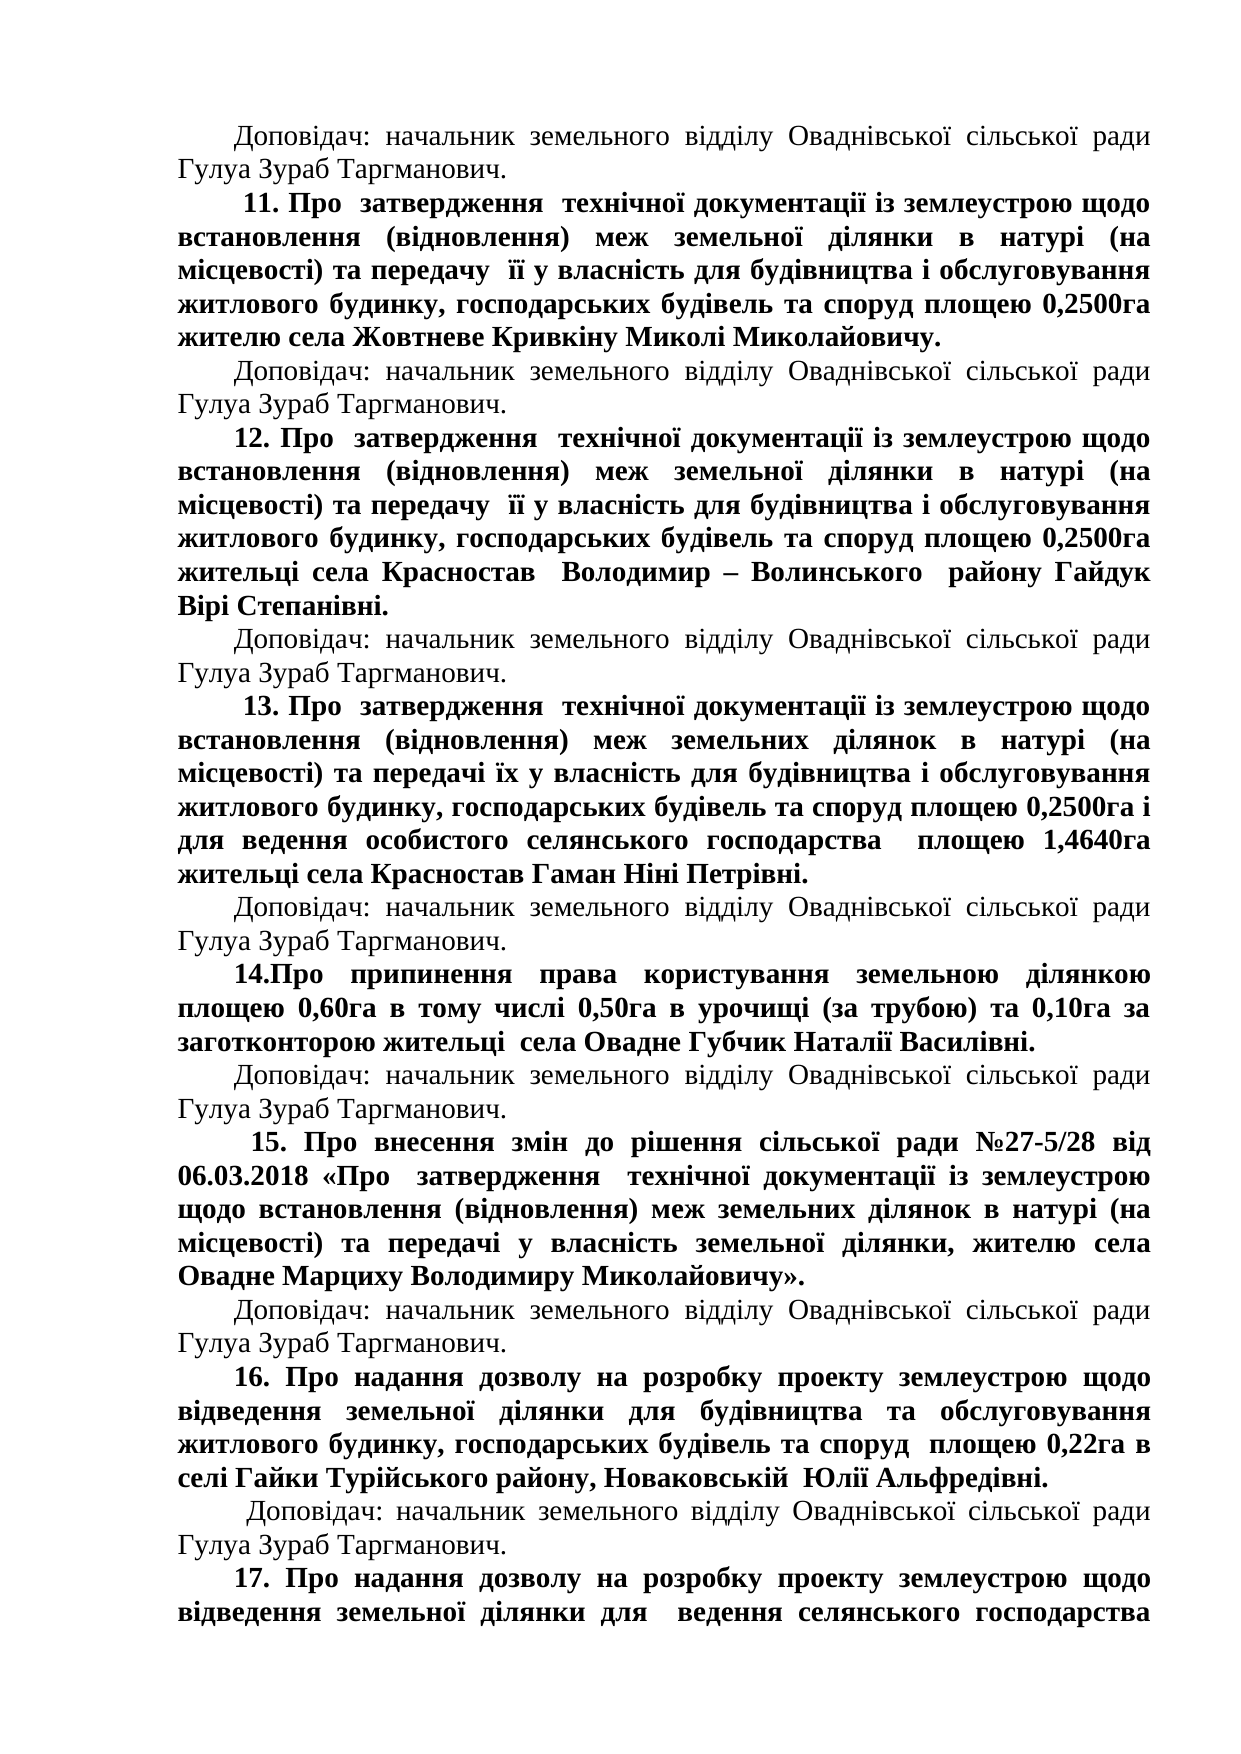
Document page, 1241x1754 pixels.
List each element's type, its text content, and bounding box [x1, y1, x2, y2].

text 12. Про затвердження технічної документації із землеустрою щодо встановлення (відновлення) меж земельної ділянки в натурі (на місцевості) та передачу її у власність для будівництва і обслуговування житлового будинку, господарських будівель та споруд площею 0,2500га жительці села Красностав Володимир – Волинського району Гайдук Вірі Степанівні. [177, 420, 1152, 621]
text Доповідач: начальник земельного відділу Оваднівської сільської ради Гулуа Зураб Таргманович. [177, 1493, 1152, 1560]
text Доповідач: начальник земельного відділу Оваднівської сільської ради Гулуа Зураб Таргманович. [177, 118, 1152, 185]
text Доповідач: начальник земельного відділу Оваднівської сільської ради Гулуа Зураб Таргманович. [177, 1292, 1152, 1359]
text 15. Про внесення змін до рішення сільської ради №27-5/28 від 06.03.2018 «Про затвердження технічної документації із землеустрою щодо встановлення (відновлення) меж земельних ділянок в натурі (на місцевості) та передачі у власність земельної ділянки, жителю села Овадне Марциху Володимиру Миколайовичу». [177, 1124, 1152, 1292]
text 13. Про затвердження технічної документації із землеустрою щодо встановлення (відновлення) меж земельних ділянок в натурі (на місцевості) та передачі їх у власність для будівництва і обслуговування житлового будинку, господарських будівель та споруд площею 0,2500га і для ведення особистого селянського господарства площею 1,4640га жительці села Красностав Гаман Ніні Петрівні. [177, 688, 1152, 889]
text Доповідач: начальник земельного відділу Оваднівської сільської ради Гулуа Зураб Таргманович. [177, 353, 1152, 420]
text 16. Про надання дозволу на розробку проекту землеустрою щодо відведення земельної ділянки для будівництва та обслуговування житлового будинку, господарських будівель та споруд площею 0,22га в селі Гайки Турійського району, Новаковській Юлії Альфредівні. [177, 1359, 1152, 1493]
text Доповідач: начальник земельного відділу Оваднівської сільської ради Гулуа Зураб Таргманович. [177, 1057, 1152, 1124]
text Доповідач: начальник земельного відділу Оваднівської сільської ради Гулуа Зураб Таргманович. [177, 889, 1152, 957]
text 14.Про припинення права користування земельною ділянкою площею 0,60га в тому числі 0,50га в урочищі (за трубою) та 0,10га за заготконторою жительці села Овадне Губчик Наталії Василівні. [177, 957, 1152, 1057]
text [177, 1560, 1152, 1627]
text 11. Про затвердження технічної документації із землеустрою щодо встановлення (відновлення) меж земельної ділянки в натурі (на місцевості) та передачу її у власність для будівництва і обслуговування житлового будинку, господарських будівель та споруд площею 0,2500га жителю села Жовтневе Кривкіну Миколі Миколайовичу. [177, 185, 1152, 353]
text Доповідач: начальник земельного відділу Оваднівської сільської ради Гулуа Зураб Таргманович. [177, 621, 1152, 688]
